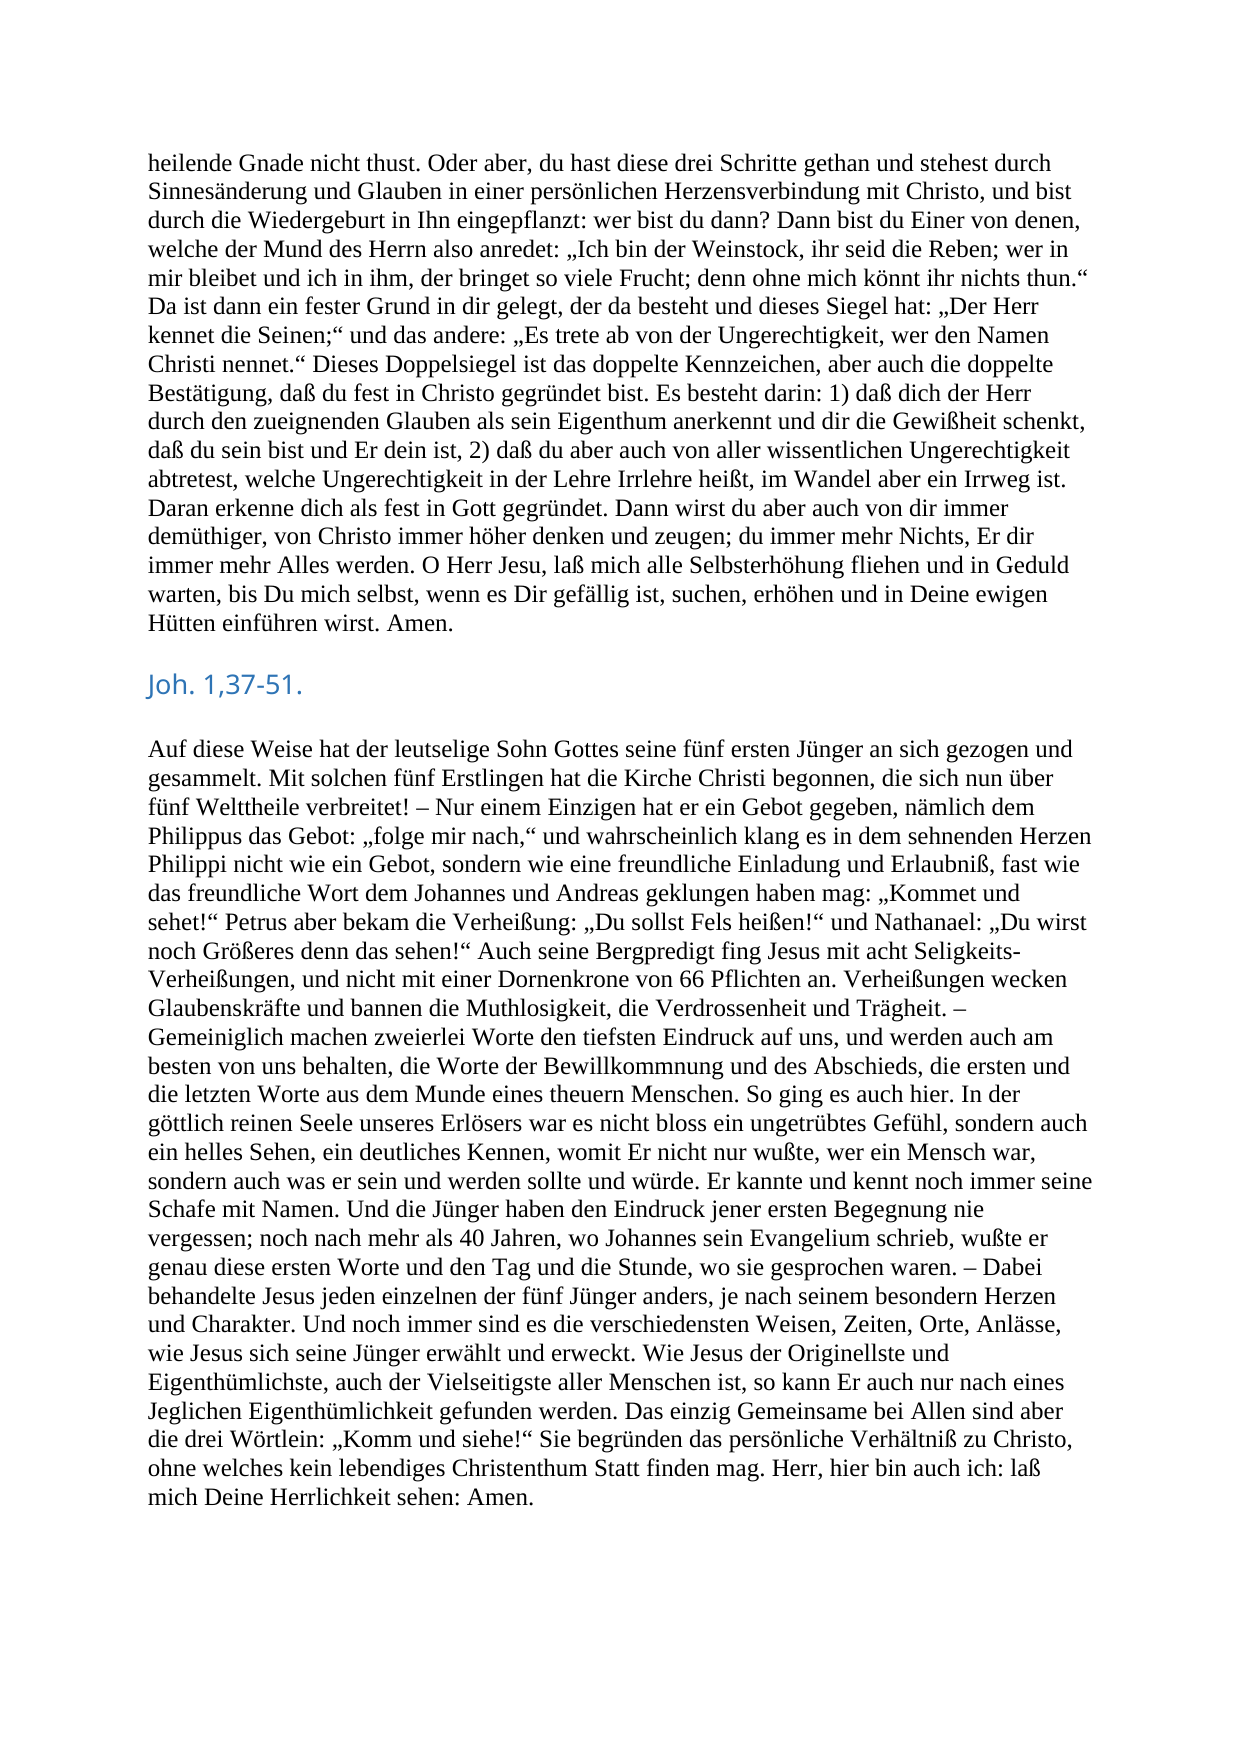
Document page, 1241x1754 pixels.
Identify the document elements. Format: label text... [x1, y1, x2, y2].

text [148, 148, 1093, 636]
subtitle Joh. 1,37-51. [148, 666, 1093, 702]
text Auf diese Weise hat der leutselige Sohn Gottes seine fünf ersten Jünger an sich gezogen und gesammelt. Mit solchen fünf Erstlingen hat die Kirche Christi begonnen, die sich nun über fünf Welttheile verbreitet! – Nur einem Einzigen hat er ein Gebot gegeben, nämlich dem Philippus das Gebot: „folge mir nach,“ und wahrscheinlich klang es in dem sehnenden Herzen Philippi nicht wie ein Gebot, sondern wie eine freundliche Einladung und Erlaubniß, fast wie das freundliche Wort dem Johannes und Andreas geklungen haben mag: „Kommet und sehet!“ Petrus aber bekam die Verheißung: „Du sollst Fels heißen!“ und Nathanael: „Du wirst noch Größeres denn das sehen!“ Auch seine Bergpredigt fing Jesus mit acht Seligkeits-Verheißungen, und nicht mit einer Dornenkrone von 66 Pflichten an. Verheißungen wecken Glaubenskräfte und bannen die Muthlosigkeit, die Verdrossenheit und Trägheit. – Gemeiniglich machen zweierlei Worte den tiefsten Eindruck auf uns, und werden auch am besten von uns behalten, die Worte der Bewillkommnung und des Abschieds, die ersten und die letzten Worte aus dem Munde eines theuern Menschen. So ging es auch hier. In der göttlich reinen Seele unseres Erlösers war es nicht bloss ein ungetrübtes Gefühl, sondern auch ein helles Sehen, ein deutliches Kennen, womit Er nicht nur wußte, wer ein Mensch war, sondern auch was er sein und werden sollte und würde. Er kannte und kennt noch immer seine Schafe mit Namen. Und die Jünger haben den Eindruck jener ersten Begegnung nie vergessen; noch nach mehr als 40 Jahren, wo Johannes sein Evangelium schrieb, wußte er genau diese ersten Worte und den Tag und die Stunde, wo sie gesprochen waren. – Dabei behandelte Jesus jeden einzelnen der fünf Jünger anders, je nach seinem besondern Herzen und Charakter. Und noch immer sind es die verschiedensten Weisen, Zeiten, Orte, Anlässe, wie Jesus sich seine Jünger erwählt und erweckt. Wie Jesus der Originellste und Eigenthümlichste, auch der Vielseitigste aller Menschen ist, so kann Er auch nur nach eines Jeglichen Eigenthümlichkeit gefunden werden. Das einzig Gemeinsame bei Allen sind aber die drei Wörtlein: „Komm und siehe!“ Sie begründen das persönliche Verhältniß zu Christo, ohne welches kein lebendiges Christenthum Statt finden mag. Herr, hier bin auch ich: laß mich Deine Herrlichkeit sehen: Amen. [148, 734, 1093, 1511]
